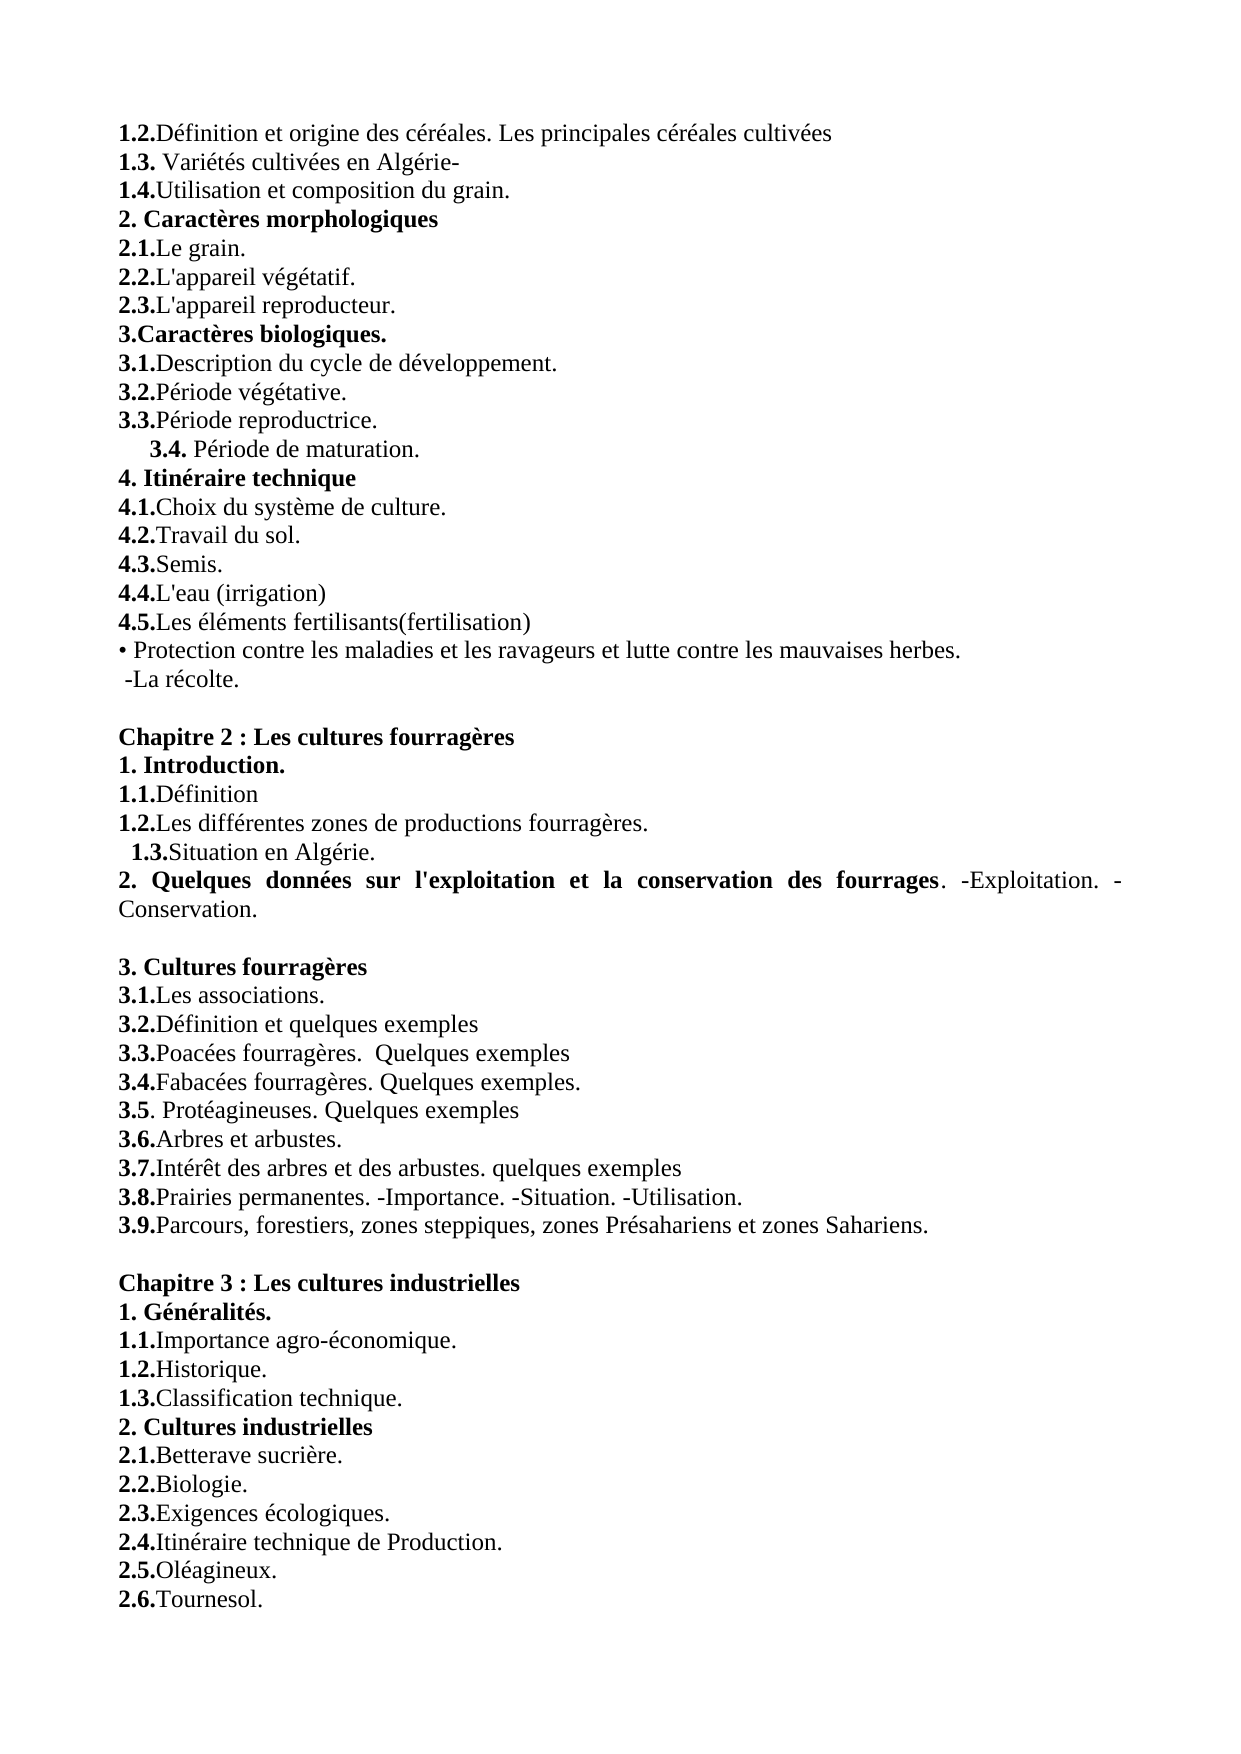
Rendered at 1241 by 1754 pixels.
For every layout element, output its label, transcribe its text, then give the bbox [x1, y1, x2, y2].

text 3.3.Poacées fourragères. Quelques exemples [118, 1038, 1122, 1067]
text 1.3.Classification technique. [118, 1383, 1122, 1412]
text 2.3.L'appareil reproducteur. [118, 291, 1122, 319]
text 4.2.Travail du sol. [118, 521, 1122, 549]
text -La récolte. [118, 664, 1122, 693]
text 3.1.Les associations. [118, 981, 1122, 1009]
text 1.2.Les différentes zones de productions fourragères. [118, 808, 1122, 837]
text 4.3.Semis. [118, 549, 1122, 578]
text 1. Introduction. [118, 751, 1122, 779]
text 3.4. Période de maturation. [118, 434, 1122, 463]
text 4. Itinéraire technique [118, 463, 1122, 492]
text 2.2.L'appareil végétatif. [118, 262, 1122, 291]
text 1.1.Définition [118, 779, 1122, 808]
text 4.5.Les éléments fertilisants(fertilisation) [118, 607, 1122, 636]
text 3.4.Fabacées fourragères. Quelques exemples. [118, 1067, 1122, 1096]
text 2.1.Le grain. [118, 233, 1122, 262]
text 4.1.Choix du système de culture. [118, 492, 1122, 521]
text • Protection contre les maladies et les ravageurs et lutte contre les mauvaises herbes. [118, 636, 1122, 664]
text 3. Cultures fourragères [118, 952, 1122, 981]
text Chapitre 2 : Les cultures fourragères [118, 722, 1122, 751]
text 1.3. Variétés cultivées en Algérie- [118, 147, 1122, 176]
text Chapitre 3 : Les cultures industrielles [118, 1268, 1122, 1297]
text 3.7.Intérêt des arbres et des arbustes. quelques exemples [118, 1153, 1122, 1182]
text 3.5. Protéagineuses. Quelques exemples [118, 1096, 1122, 1124]
text 2. Cultures industrielles [118, 1412, 1122, 1441]
text 2.2.Biologie. [118, 1469, 1122, 1498]
text 3.6.Arbres et arbustes. [118, 1124, 1122, 1153]
text 1.2.Historique. [118, 1354, 1122, 1383]
text 2. Quelques données sur l'exploitation et la conservation des fourrages. -Exploitation. -Conservation. [118, 866, 1122, 923]
text 3.Caractères biologiques. [118, 319, 1122, 348]
text 3.3.Période reproductrice. [118, 406, 1122, 434]
text 3.1.Description du cycle de développement. [118, 348, 1122, 377]
text 3.2.Période végétative. [118, 377, 1122, 406]
text 3.8.Prairies permanentes. -Importance. -Situation. -Utilisation. [118, 1182, 1122, 1211]
text 2.4.Itinéraire technique de Production. [118, 1527, 1122, 1556]
text 2.1.Betterave sucrière. [118, 1441, 1122, 1469]
text 3.2.Définition et quelques exemples [118, 1009, 1122, 1038]
text 3.9.Parcours, forestiers, zones steppiques, zones Présahariens et zones Sahariens. [118, 1211, 1122, 1239]
text 2.6.Tournesol. [118, 1584, 1122, 1613]
text 1.2.Définition et origine des céréales. Les principales céréales cultivées [118, 118, 1122, 147]
text 2.3.Exigences écologiques. [118, 1498, 1122, 1527]
text 1. Généralités. [118, 1297, 1122, 1326]
text 1.1.Importance agro-économique. [118, 1326, 1122, 1354]
text 2. Caractères morphologiques [118, 204, 1122, 233]
text 1.3.Situation en Algérie. [118, 837, 1122, 866]
text 2.5.Oléagineux. [118, 1556, 1122, 1584]
text 4.4.L'eau (irrigation) [118, 578, 1122, 607]
text 1.4.Utilisation et composition du grain. [118, 176, 1122, 204]
